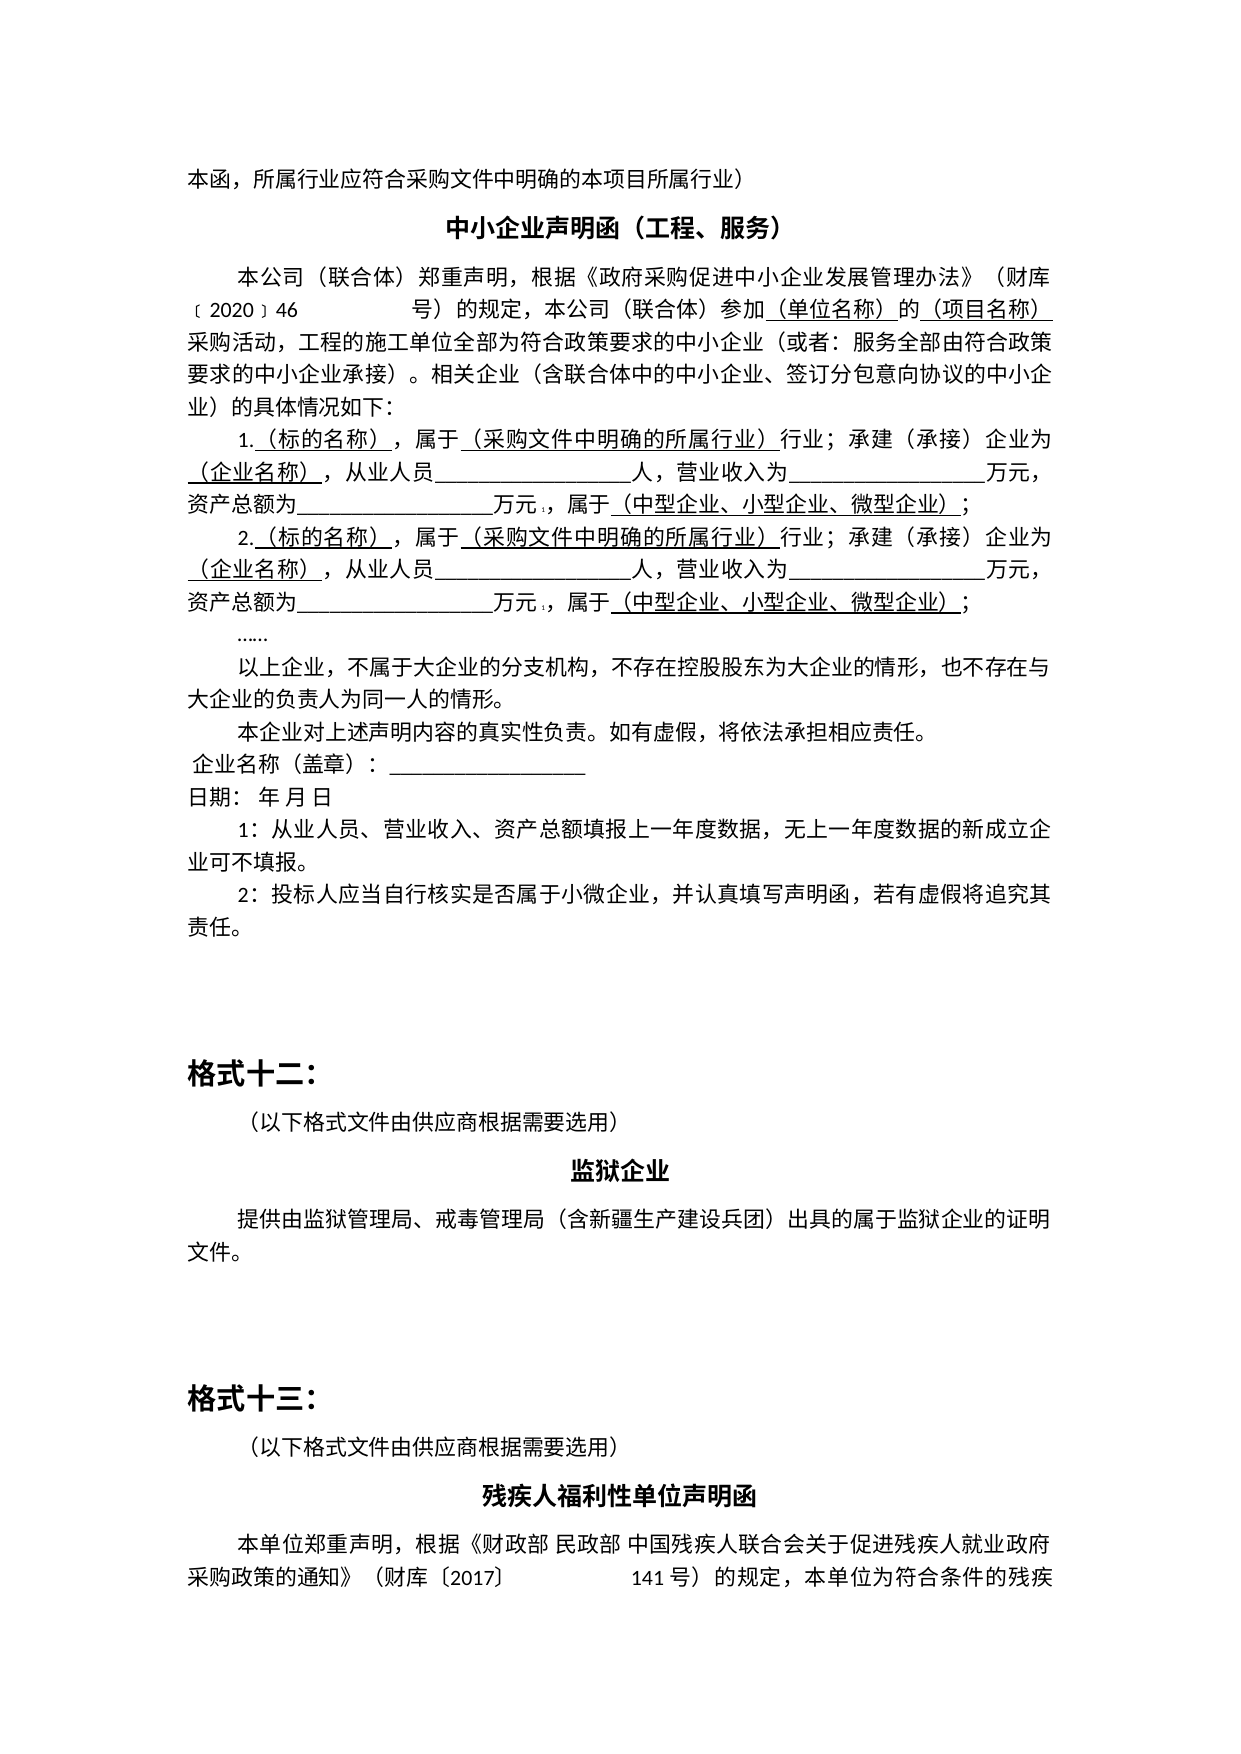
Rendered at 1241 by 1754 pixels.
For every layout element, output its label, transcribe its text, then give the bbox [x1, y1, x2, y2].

text 格式十三： [187, 1364, 1053, 1429]
text 残疾人福利性单位声明函 [187, 1462, 1053, 1527]
text 以上企业，不属于大企业的分支机构，不存在控股股东为大企业的情形，也不存在与大企业的负责人为同一人的情形。 [187, 649, 1053, 714]
text …… [187, 617, 1053, 649]
text 本公司（联合体）郑重声明，根据《政府采购促进中小企业发展管理办法》（财库﹝2020﹞46 号）的规定，本公司（联合体）参加（单位名称）的（项目名称）采购活动，工程的施工单位全部为符合政策要求的中小企业（或者：服务全部由符合政策要求的中小企业承接）。相关企业（含联合体中的中小企业、签订分包意向协议的中小企业）的具体情况如下： [187, 259, 1053, 422]
text 提供由监狱管理局、戒毒管理局（含新疆生产建设兵团）出具的属于监狱企业的证明文件。 [187, 1202, 1053, 1267]
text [187, 1527, 1053, 1592]
text 格式十二： [187, 1039, 1053, 1104]
text 中小企业声明函（工程、服务） [187, 194, 1053, 259]
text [187, 162, 1053, 194]
text 2.（标的名称），属于（采购文件中明确的所属行业）行业；承建（承接）企业为（企业名称），从业人员__________________人，营业收入为__________________万元，资产总额为__________________万元1，属于（中型企业、小型企业、微型企业）； [187, 519, 1053, 617]
text 企业名称（盖章）：__________________ [187, 747, 1053, 779]
text （以下格式文件由供应商根据需要选用） [187, 1104, 1053, 1137]
text 2：投标人应当自行核实是否属于小微企业，并认真填写声明函，若有虚假将追究其责任。 [187, 877, 1053, 942]
text （以下格式文件由供应商根据需要选用） [187, 1429, 1053, 1462]
text 1.（标的名称），属于（采购文件中明确的所属行业）行业；承建（承接）企业为（企业名称），从业人员__________________人，营业收入为__________________万元，资产总额为__________________万元1，属于（中型企业、小型企业、微型企业）； [187, 422, 1053, 519]
text 1：从业人员、营业收入、资产总额填报上一年度数据，无上一年度数据的新成立企业可不填报。 [187, 812, 1053, 877]
text 本企业对上述声明内容的真实性负责。如有虚假，将依法承担相应责任。 [187, 714, 1053, 747]
text 日期： 年 月 日 [187, 779, 1053, 812]
text 监狱企业 [187, 1137, 1053, 1202]
